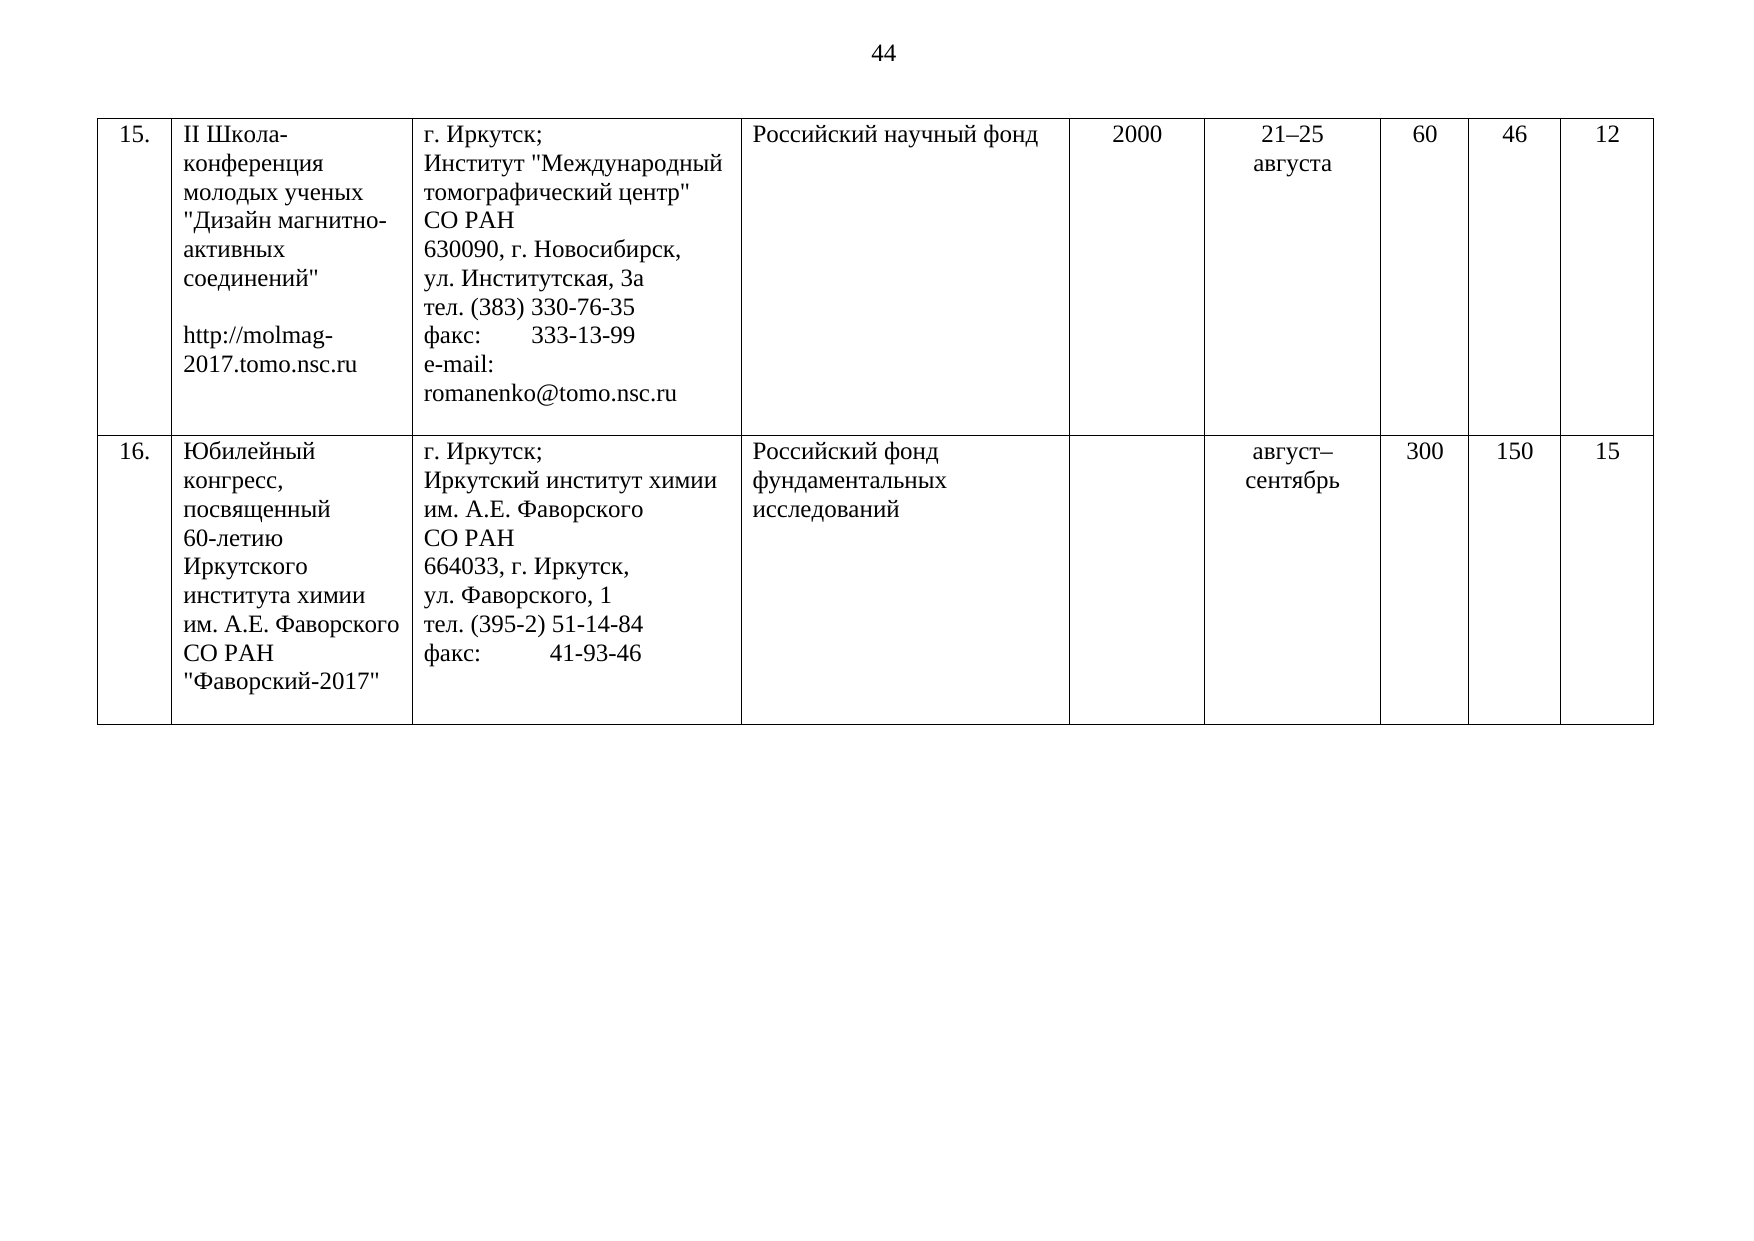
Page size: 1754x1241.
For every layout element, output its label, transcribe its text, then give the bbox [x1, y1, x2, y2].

table_cell 2000 [1070, 119, 1204, 435]
table_cell 300 [1381, 436, 1468, 724]
table_cell II Школа-конференция молодых ученых "Дизайн магнитно-активных соединений" http://molmag-2017.tomo.nsc.ru [172, 119, 412, 435]
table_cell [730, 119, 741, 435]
table_cell [1070, 436, 1204, 724]
table_cell август– сентябрь [1205, 436, 1380, 724]
table_cell г. Иркутск; Иркутский институт химии им. А.Е. Фаворского СО РАН 664033, г. Иркутск, ул. Фаворского, 1 тел. (395-2) 51-14-84 факс: 41-93-46 [413, 436, 741, 724]
table_cell 60 [1381, 119, 1468, 435]
table_cell 46 [1469, 119, 1560, 435]
table_cell 150 [1469, 436, 1560, 724]
table_cell Российский научный фонд [742, 119, 1069, 435]
table_cell Российский фонд фундаментальных исследований [742, 436, 1069, 724]
table_cell 16. [98, 436, 171, 724]
table_cell 15 [1561, 436, 1653, 724]
table_cell Юбилейный конгресс, посвященный 60-летию Иркутского института химии им. А.Е. Фаворского СО РАН "Фаворский-2017" [172, 436, 412, 724]
table_cell 12 [1561, 119, 1653, 435]
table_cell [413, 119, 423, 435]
table_cell 21–25 августа [1205, 119, 1380, 435]
table_cell 15. [98, 119, 171, 435]
